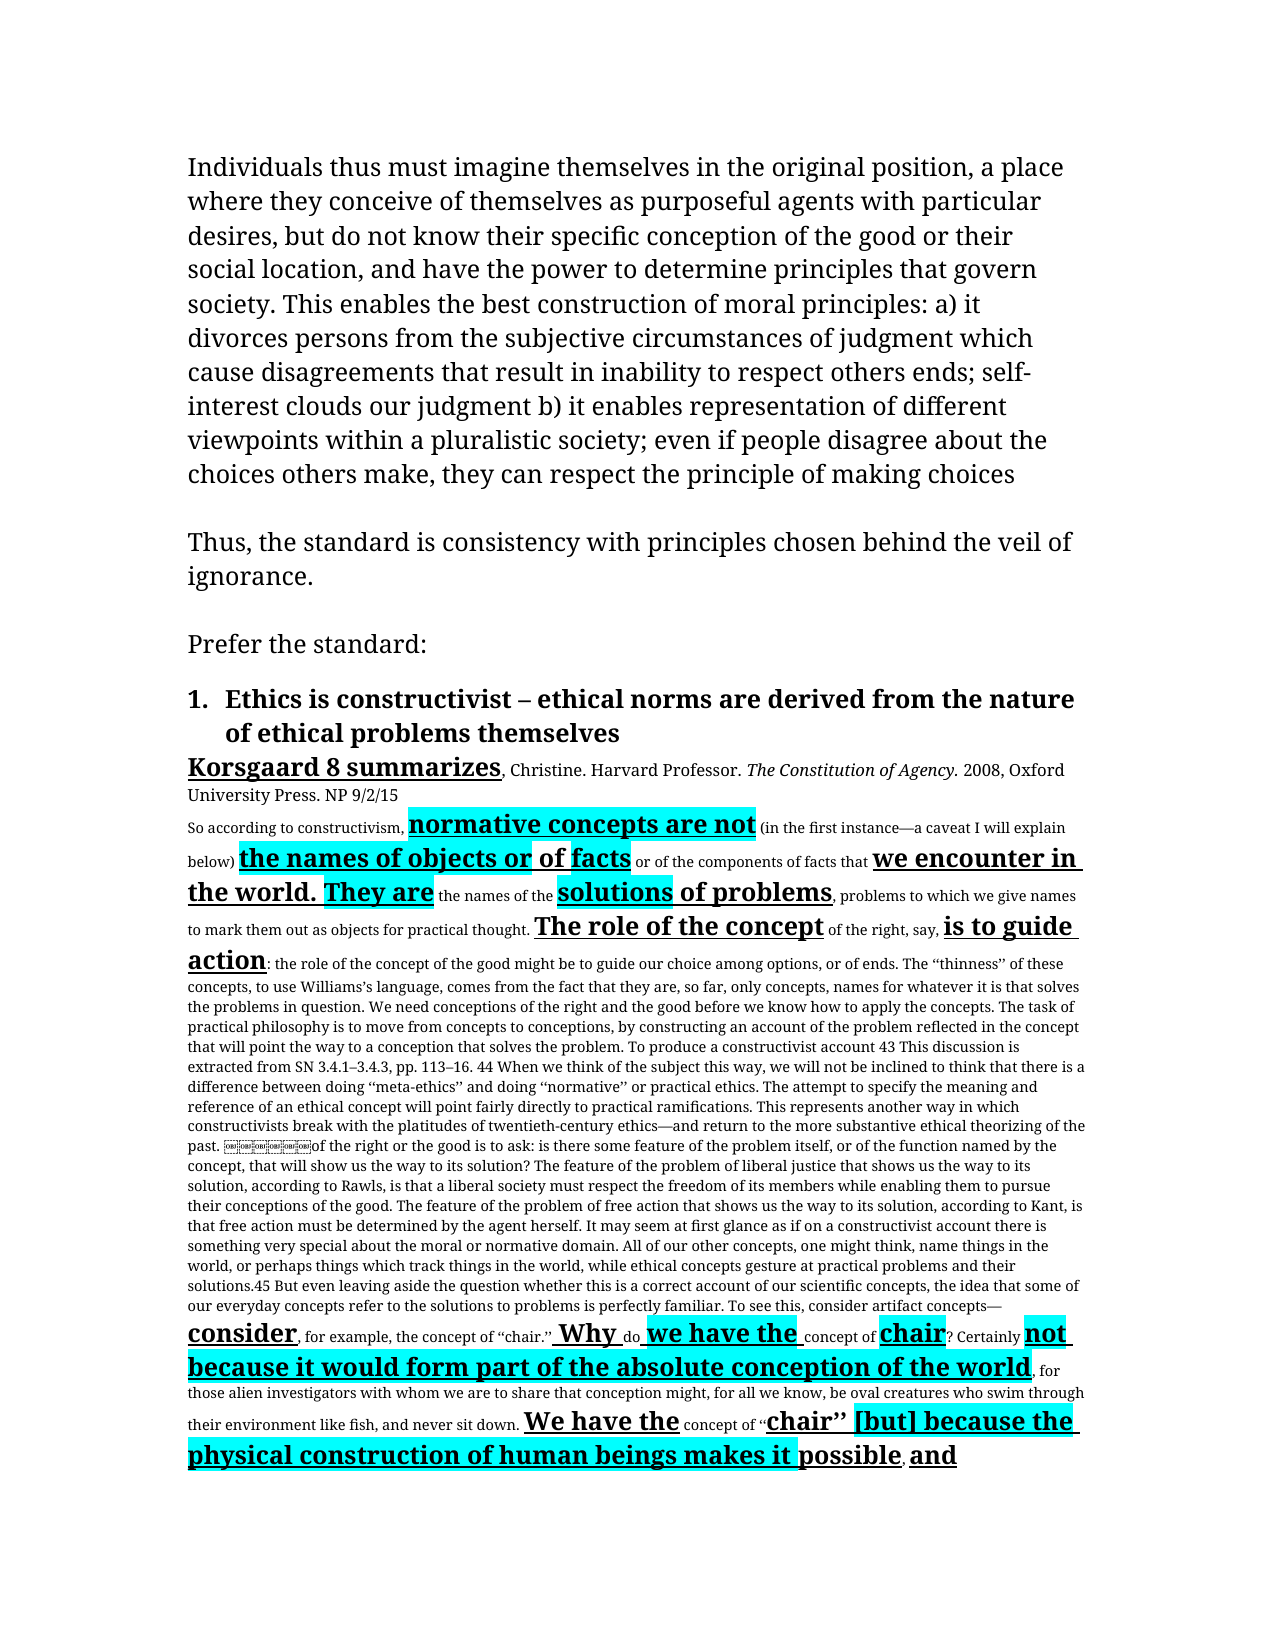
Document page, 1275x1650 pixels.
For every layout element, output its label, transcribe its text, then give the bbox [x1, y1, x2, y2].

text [187, 807, 1087, 1471]
text Prefer the standard: [187, 627, 1087, 661]
subtitle Individuals thus must imagine themselves in the original position, a place where they conceive of themselves as purposeful agents with particular desires, but do not know their specific conception of the good or their social location, and have the power to determine principles that govern society. This enables the best construction of moral principles: a) it divorces persons from the subjective circumstances of judgment which cause disagreements that result in inability to respect others ends; self-interest clouds our judgment b) it enables representation of different viewpoints within a pluralistic society; even if people disagree about the choices others make, they can respect the principle of making choices [187, 150, 1087, 491]
text Korsgaard 8 summarizes, Christine. Harvard Professor. The Constitution of Agency. 2008, Oxford University Press. NP 9/2/15 [187, 750, 1087, 807]
subtitle Ethics is constructivist – ethical norms are derived from the nature of ethical problems themselves [187, 682, 1087, 750]
text Thus, the standard is consistency with principles chosen behind the veil of ignorance. [187, 525, 1087, 593]
